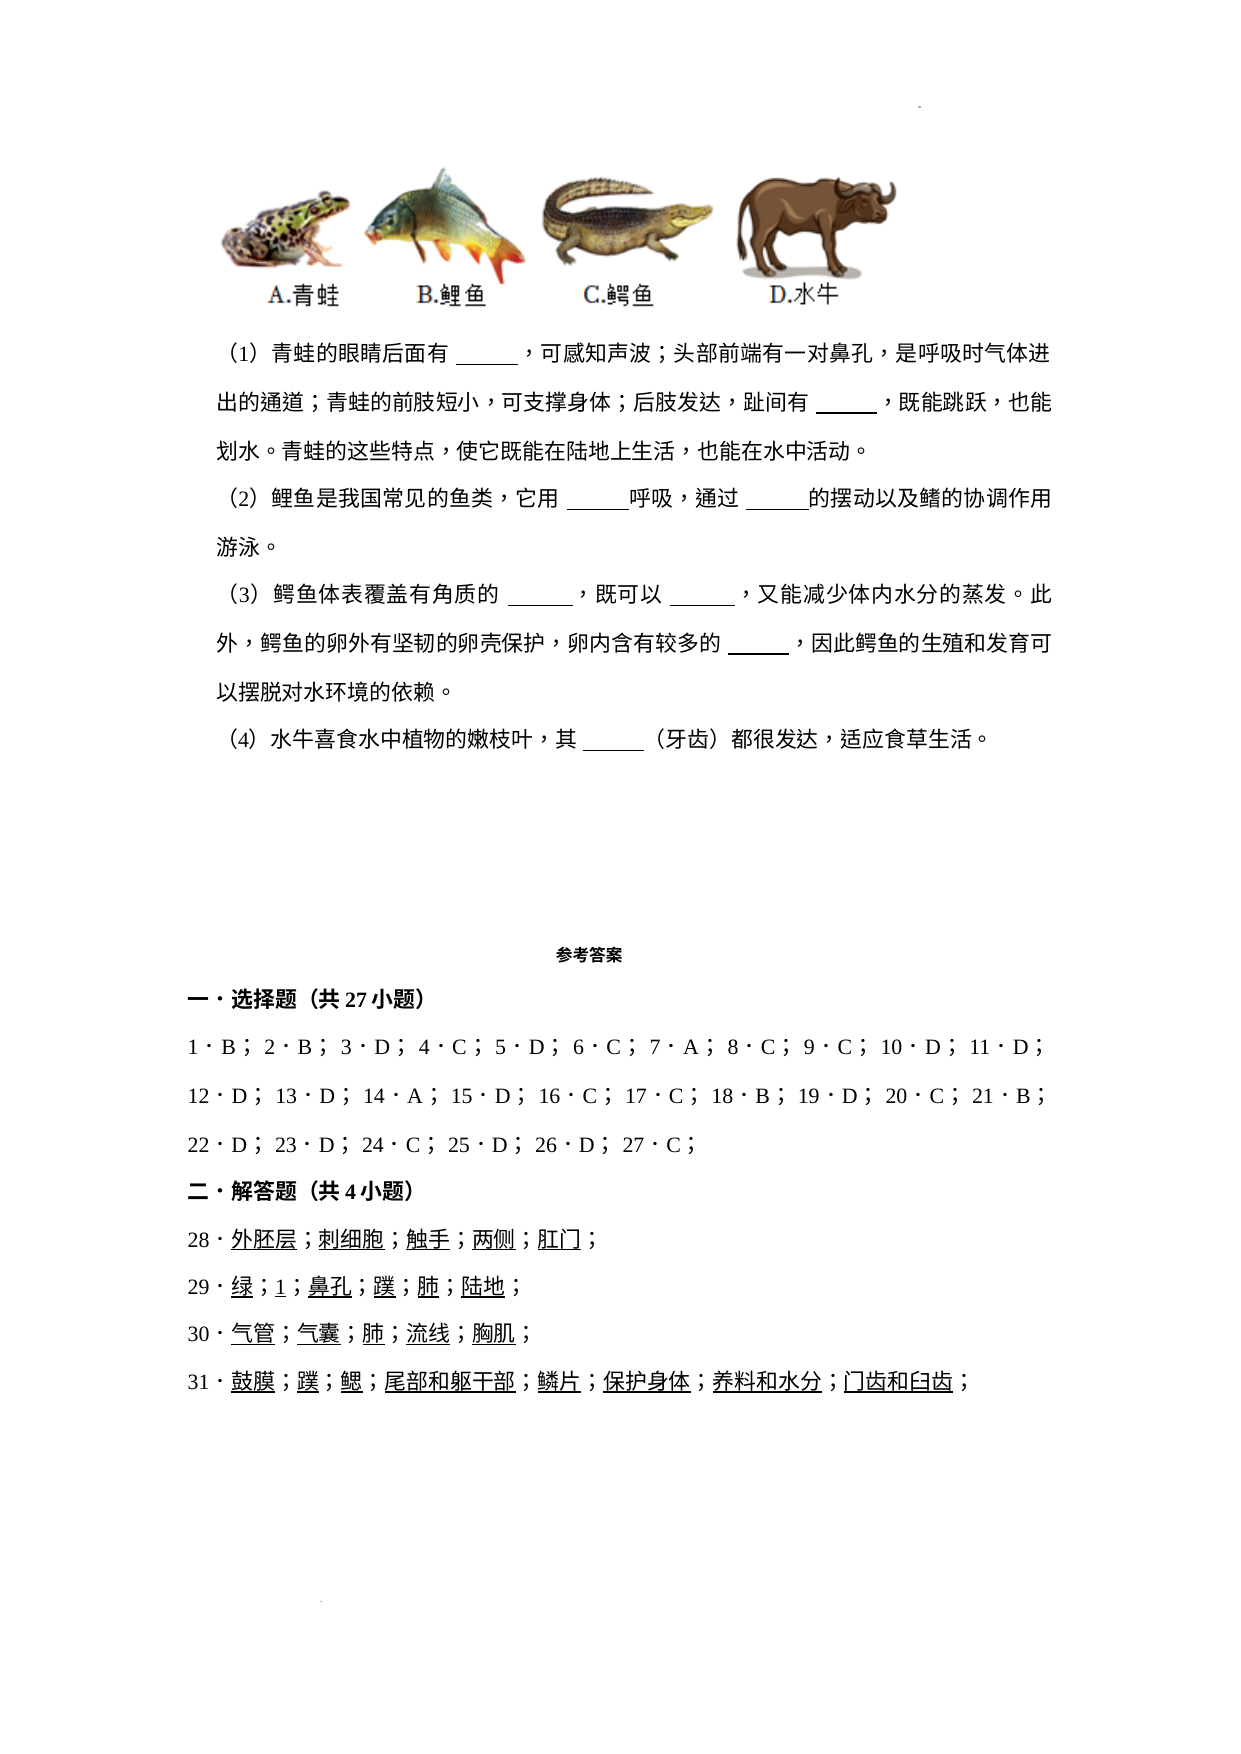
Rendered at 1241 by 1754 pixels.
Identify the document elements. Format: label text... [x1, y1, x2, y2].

text （4）水牛喜食水中植物的嫩枝叶，其 （牙齿）都很发达，适应食草生活。 [216, 723, 1053, 756]
text 31．鼓膜；蹼；鳃；尾部和躯干部；鳞片；保护身体；养料和水分；门齿和臼齿； [187, 1364, 1053, 1397]
text 29．绿；1；鼻孔；蹼；肺；陆地； [187, 1270, 1053, 1302]
text 28．外胚层；刺细胞；触手；两侧；肛门； [187, 1222, 1053, 1255]
text 1．B； 2．B； 3．D； 4．C； 5．D； 6．C； 7．A； 8．C； 9．C； 10．D； 11．D； 12．D； 13．D； 14．A； 15．D； 16．C； 17．C； 18．B； 19．D； 20．C； 21．B； 22．D； 23．D； 24．C； 25．D； 26．D； 27．C； [187, 1030, 1053, 1160]
text （2）鲤鱼是我国常见的鱼类，它用 呼吸，通过 的摆动以及鳍的协调作用游泳。 [216, 482, 1053, 563]
text （1）青蛙的眼睛后面有 ，可感知声波；头部前端有一对鼻孔，是呼吸时气体进出的通道；青蛙的前肢短小，可支撑身体；后肢发达，趾间有 ，既能跳跃，也能划水。青蛙的这些特点，使它既能在陆地上生活，也能在水中活动。 [216, 337, 1053, 467]
text 一．选择题（共27小题） [187, 983, 1053, 1015]
picture [215, 161, 901, 311]
text 二．解答题（共4小题） [187, 1175, 1053, 1207]
text （3）鳄鱼体表覆盖有角质的 ，既可以 ，又能减少体内水分的蒸发。此外，鳄鱼的卵外有坚韧的卵壳保护，卵内含有较多的 ，因此鳄鱼的生殖和发育可以摆脱对水环境的依赖。 [216, 578, 1053, 708]
text 参考答案 [187, 939, 1053, 971]
text 30．气管；气囊；肺；流线；胸肌； [187, 1317, 1053, 1349]
